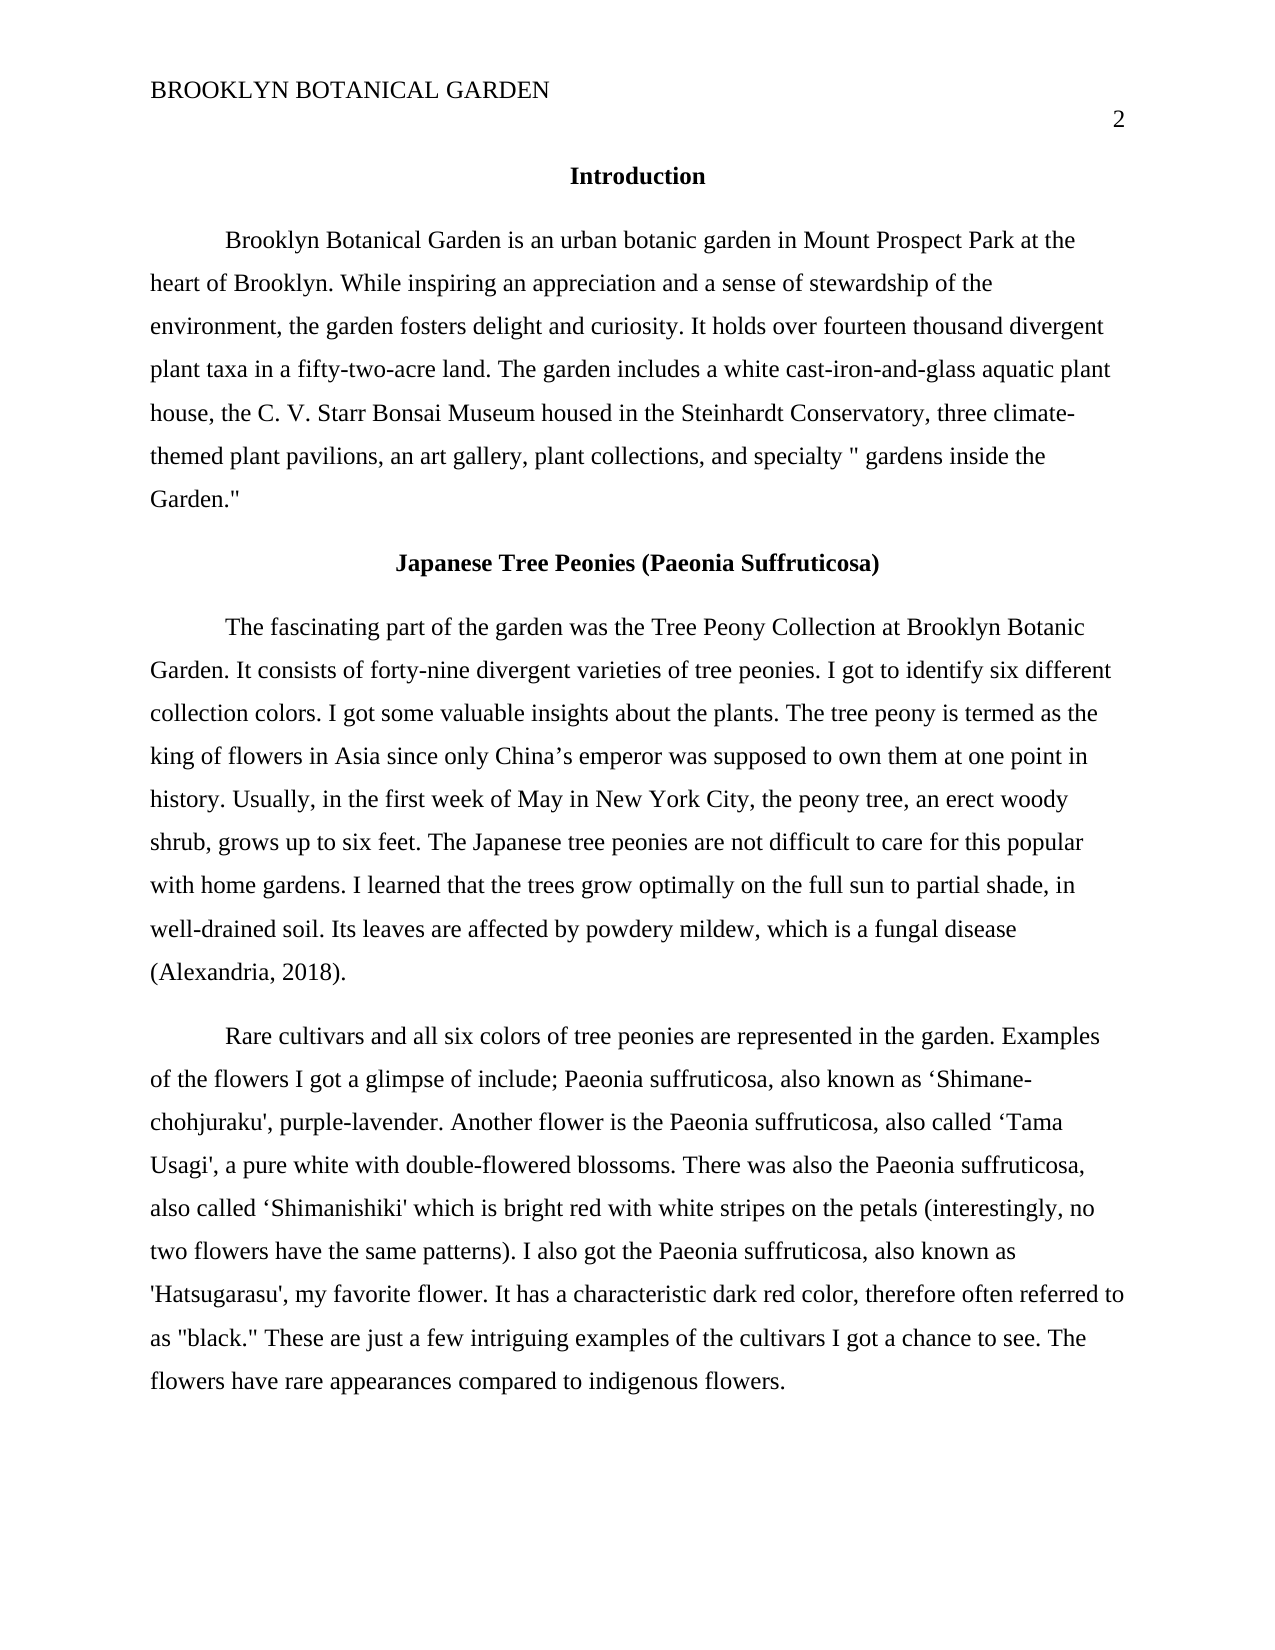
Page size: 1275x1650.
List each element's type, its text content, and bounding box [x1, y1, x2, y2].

text Japanese Tree Peonies (Paeonia Suffruticosa) [150, 548, 1125, 577]
text The fascinating part of the garden was the Tree Peony Collection at Brooklyn Botanic Garden. It consists of forty-nine divergent varieties of tree peonies. I got to identify six different collection colors. I got some valuable insights about the plants. The tree peony is termed as the king of flowers in Asia since only China’s emperor was supposed to own them at one point in history. Usually, in the first week of May in New York City, the peony tree, an erect woody shrub, grows up to six feet. The Japanese tree peonies are not difficult to care for this popular with home gardens. I learned that the trees grow optimally on the full sun to partial shade, in well-drained soil. Its leaves are affected by powdery mildew, which is a fungal disease (Alexandria, 2018). [150, 612, 1125, 986]
text Introduction [150, 161, 1125, 190]
text Brooklyn Botanical Garden is an urban botanic garden in Mount Prospect Park at the heart of Brooklyn. While inspiring an appreciation and a sense of stewardship of the environment, the garden fosters delight and curiosity. It holds over fourteen thousand divergent plant taxa in a fifty-two-acre land. The garden includes a white cast-iron-and-glass aquatic plant house, the C. V. Starr Bonsai Museum housed in the Steinhardt Conservatory, three climate-themed plant pavilions, an art gallery, plant collections, and specialty " gardens inside the Garden." [150, 225, 1125, 513]
text Rare cultivars and all six colors of tree peonies are represented in the garden. Examples of the flowers I got a glimpse of include; Paeonia suffruticosa, also known as ‘Shimane-chohjuraku', purple-lavender. Another flower is the Paeonia suffruticosa, also called ‘Tama Usagi', a pure white with double-flowered blossoms. There was also the Paeonia suffruticosa, also called ‘Shimanishiki' which is bright red with white stripes on the petals (interestingly, no two flowers have the same patterns). I also got the Paeonia suffruticosa, also known as 'Hatsugarasu', my favorite flower. It has a characteristic dark red color, therefore often referred to as "black." These are just a few intriguing examples of the cultivars I got a chance to see. The flowers have rare appearances compared to indigenous flowers. [150, 1021, 1125, 1394]
